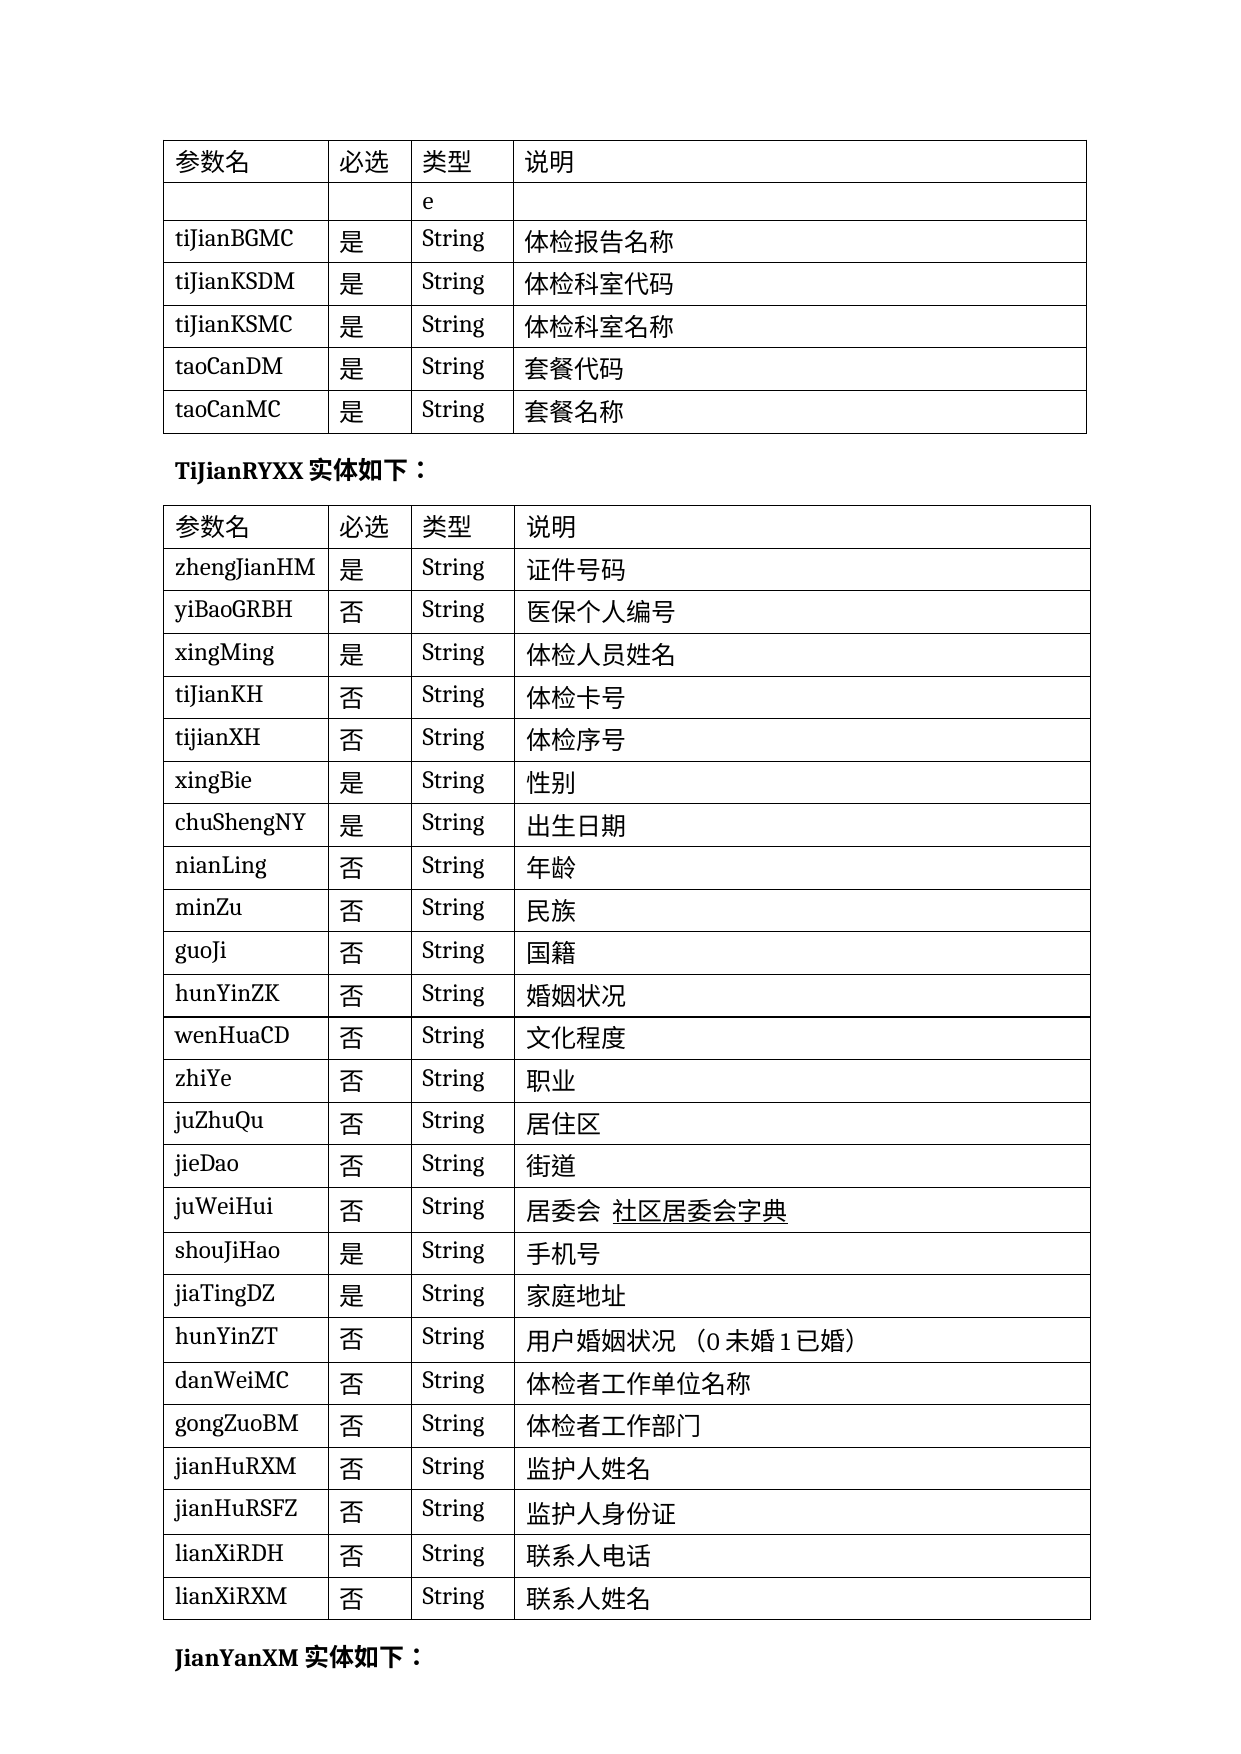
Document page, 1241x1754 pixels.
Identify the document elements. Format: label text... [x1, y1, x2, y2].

table_header 参数名 [164, 506, 328, 548]
table_cell hunYinZT [164, 1318, 328, 1362]
table_cell String [412, 391, 513, 432]
table_cell 是 [329, 762, 411, 803]
table_cell 否 [329, 1535, 411, 1577]
table_cell 体检卡号 [515, 677, 1090, 718]
table_cell yiBaoGRBH [164, 591, 328, 633]
table_cell 性别 [515, 762, 1090, 803]
table_cell 否 [329, 975, 411, 1016]
table_cell String [412, 762, 514, 803]
table_cell String [412, 263, 513, 305]
table_cell 体检科室名称 [514, 306, 1086, 347]
table_cell ⽤户婚姻状况 （0 未婚 1 已婚） [515, 1318, 1090, 1362]
table_cell String [412, 804, 514, 846]
table_cell String [412, 1018, 514, 1059]
table_cell String [412, 348, 513, 390]
table_cell 否 [329, 1363, 411, 1404]
table_cell minZu [164, 890, 328, 931]
table_cell 否 [329, 1018, 411, 1059]
table_cell 套餐名称 [514, 391, 1086, 432]
table_cell 体检者工作部门 [515, 1405, 1090, 1447]
table_cell String [412, 1578, 514, 1619]
table_cell tijianXH [164, 719, 328, 761]
table_cell 国籍 [515, 932, 1090, 974]
table_cell 手机号 [515, 1233, 1090, 1274]
table_cell 是 [329, 306, 411, 347]
table_cell String [412, 719, 514, 761]
table_header 必选 [329, 141, 411, 182]
table_cell wenHuaCD [164, 1018, 328, 1059]
table_cell String [412, 1448, 514, 1489]
table_cell 体检者工作单位名称 [515, 1363, 1090, 1404]
table_cell 是 [329, 221, 411, 262]
table_cell 民族 [515, 890, 1090, 931]
table_cell zhengJianHM [164, 549, 328, 590]
table_header 类型 [412, 506, 514, 548]
table_cell 否 [329, 932, 411, 974]
table_cell String [412, 975, 514, 1016]
table_cell tiJianKSMC [164, 306, 328, 347]
table_cell 街道 [515, 1145, 1090, 1187]
table_cell String [412, 1535, 514, 1577]
table_cell jieDao [164, 1145, 328, 1187]
table_cell tiJianBGMC [164, 221, 328, 262]
table_cell 是 [329, 183, 411, 219]
table_cell String [412, 932, 514, 974]
table_cell jiaTingDZ [164, 1275, 328, 1317]
table_cell 否 [329, 1405, 411, 1447]
table_header 说明 [515, 506, 1090, 548]
table_cell 医保个人编号 [515, 591, 1090, 633]
table_cell 证件号码 [515, 549, 1090, 590]
table_cell 否 [329, 1578, 411, 1619]
table_cell 体检报告名称 [514, 221, 1086, 262]
table_cell 否 [329, 890, 411, 931]
table_cell tiJianKSDM [164, 263, 328, 305]
table_cell jianHuRSFZ [164, 1490, 328, 1534]
table_cell danWeiMC [164, 1363, 328, 1404]
table_cell String [412, 1363, 514, 1404]
table_cell 联系人电话 [515, 1535, 1090, 1577]
table_cell lianXiRXM [164, 1578, 328, 1619]
table_cell 否 [329, 1448, 411, 1489]
table_cell 是 [329, 348, 411, 390]
table_cell String [412, 1060, 514, 1102]
table_cell String [412, 1233, 514, 1274]
table_cell chuShengNY [164, 804, 328, 846]
table_cell String [412, 634, 514, 676]
table_cell 否 [329, 1188, 411, 1232]
table_cell 监护人身份证 [515, 1490, 1090, 1534]
table_cell 否 [329, 847, 411, 888]
table_cell 否 [329, 1145, 411, 1187]
table_cell 否 [329, 1103, 411, 1144]
table_cell String [412, 1490, 514, 1534]
table_header 必选 [329, 506, 411, 548]
table_cell hunYinZK [164, 975, 328, 1016]
table_cell 是 [329, 391, 411, 432]
table_cell taoCanMC [164, 391, 328, 432]
table_cell String [412, 677, 514, 718]
table_cell 否 [329, 1490, 411, 1534]
table_cell guoJi [164, 932, 328, 974]
table_cell 体检日期 [514, 183, 1086, 219]
table_cell 联系人姓名 [515, 1578, 1090, 1619]
table_cell tiJianSJ [164, 183, 328, 219]
table_header 说明 [514, 141, 1086, 182]
table_cell taoCanDM [164, 348, 328, 390]
table_cell 体检人员姓名 [515, 634, 1090, 676]
table_cell 否 [329, 719, 411, 761]
table_cell xingBie [164, 762, 328, 803]
table_cell 文化程度 [515, 1018, 1090, 1059]
table_header 类型 [412, 141, 513, 182]
table_cell 是 [329, 1233, 411, 1274]
table_cell 婚姻状况 [515, 975, 1090, 1016]
table_cell nianLing [164, 847, 328, 888]
table_cell String [412, 591, 514, 633]
table_cell juWeiHui [164, 1188, 328, 1232]
table_cell String [412, 847, 514, 888]
table_cell xingMing [164, 634, 328, 676]
table_cell 否 [329, 591, 411, 633]
table_cell String [412, 1318, 514, 1362]
table_cell datetime [412, 183, 513, 219]
table_cell lianXiRDH [164, 1535, 328, 1577]
table_cell 体检科室代码 [514, 263, 1086, 305]
table_cell 家庭地址 [515, 1275, 1090, 1317]
table_cell String [412, 1188, 514, 1232]
table_cell 套餐代码 [514, 348, 1086, 390]
table_cell 否 [329, 1060, 411, 1102]
table_cell String [412, 1145, 514, 1187]
table_cell 是 [329, 634, 411, 676]
table_cell 体检序号 [515, 719, 1090, 761]
text JianYanXM实体如下： [175, 1639, 1076, 1673]
table_cell gongZuoBM [164, 1405, 328, 1447]
table_cell shouJiHao [164, 1233, 328, 1274]
text TiJianRYXX实体如下： [175, 452, 1076, 486]
table_cell 否 [329, 1318, 411, 1362]
table_cell String [412, 1275, 514, 1317]
table_cell String [412, 221, 513, 262]
table_cell 职业 [515, 1060, 1090, 1102]
table_cell zhiYe [164, 1060, 328, 1102]
table_cell String [412, 890, 514, 931]
table_cell 出生日期 [515, 804, 1090, 846]
table_cell jianHuRXM [164, 1448, 328, 1489]
table_cell 居委会 社区居委会字典 [515, 1188, 1090, 1232]
table_cell String [412, 1103, 514, 1144]
table_cell 是 [329, 804, 411, 846]
table_cell juZhuQu [164, 1103, 328, 1144]
table_cell String [412, 549, 514, 590]
table_cell 监护人姓名 [515, 1448, 1090, 1489]
table_cell 是 [329, 263, 411, 305]
table_cell tiJianKH [164, 677, 328, 718]
table_cell 年龄 [515, 847, 1090, 888]
table_cell 是 [329, 1275, 411, 1317]
table_cell 否 [329, 677, 411, 718]
table_cell 居住区 [515, 1103, 1090, 1144]
table_cell 是 [329, 549, 411, 590]
table_header 参数名 [164, 141, 328, 182]
table_cell String [412, 1405, 514, 1447]
table_cell String [412, 306, 513, 347]
